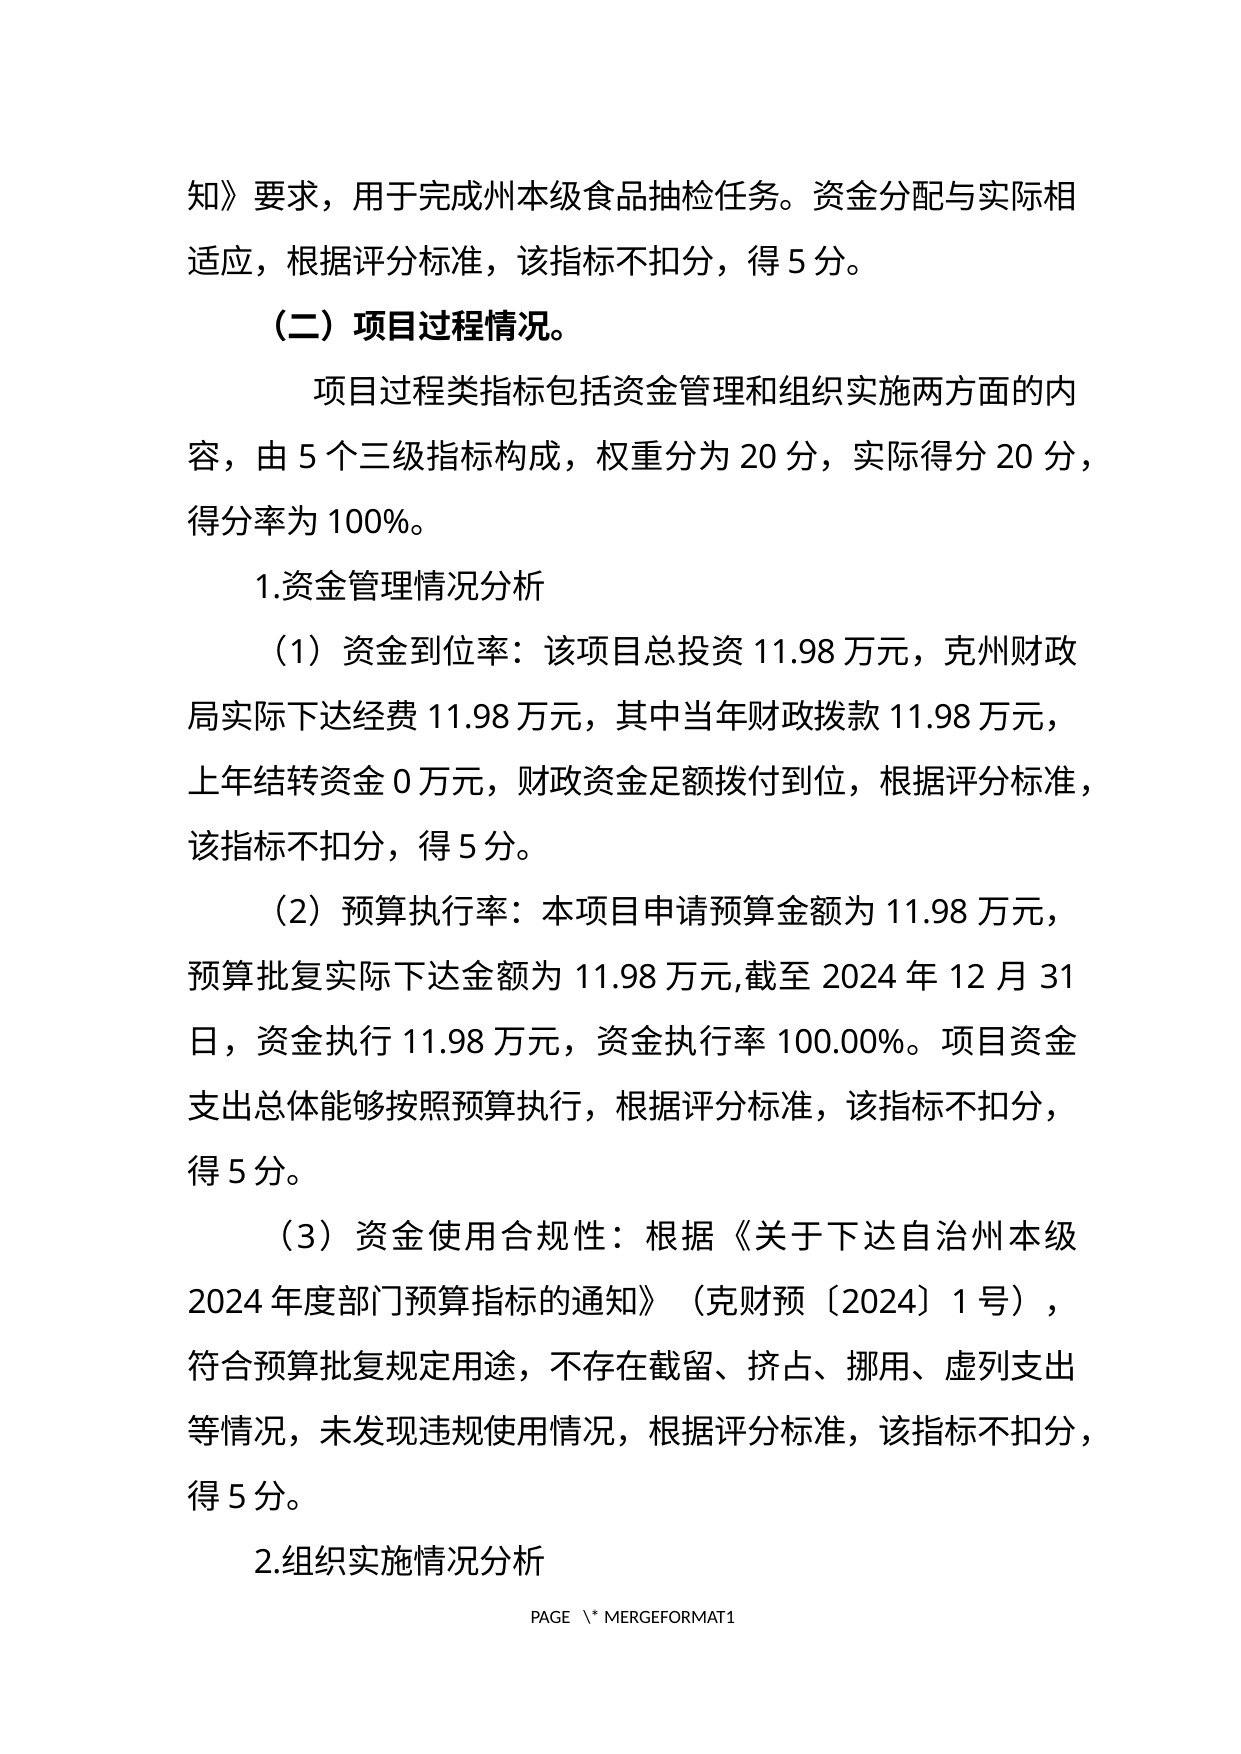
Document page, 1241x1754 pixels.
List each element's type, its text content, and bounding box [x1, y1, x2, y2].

text （二）项目过程情况。 [187, 292, 1078, 357]
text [187, 357, 1078, 1592]
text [187, 162, 1078, 292]
